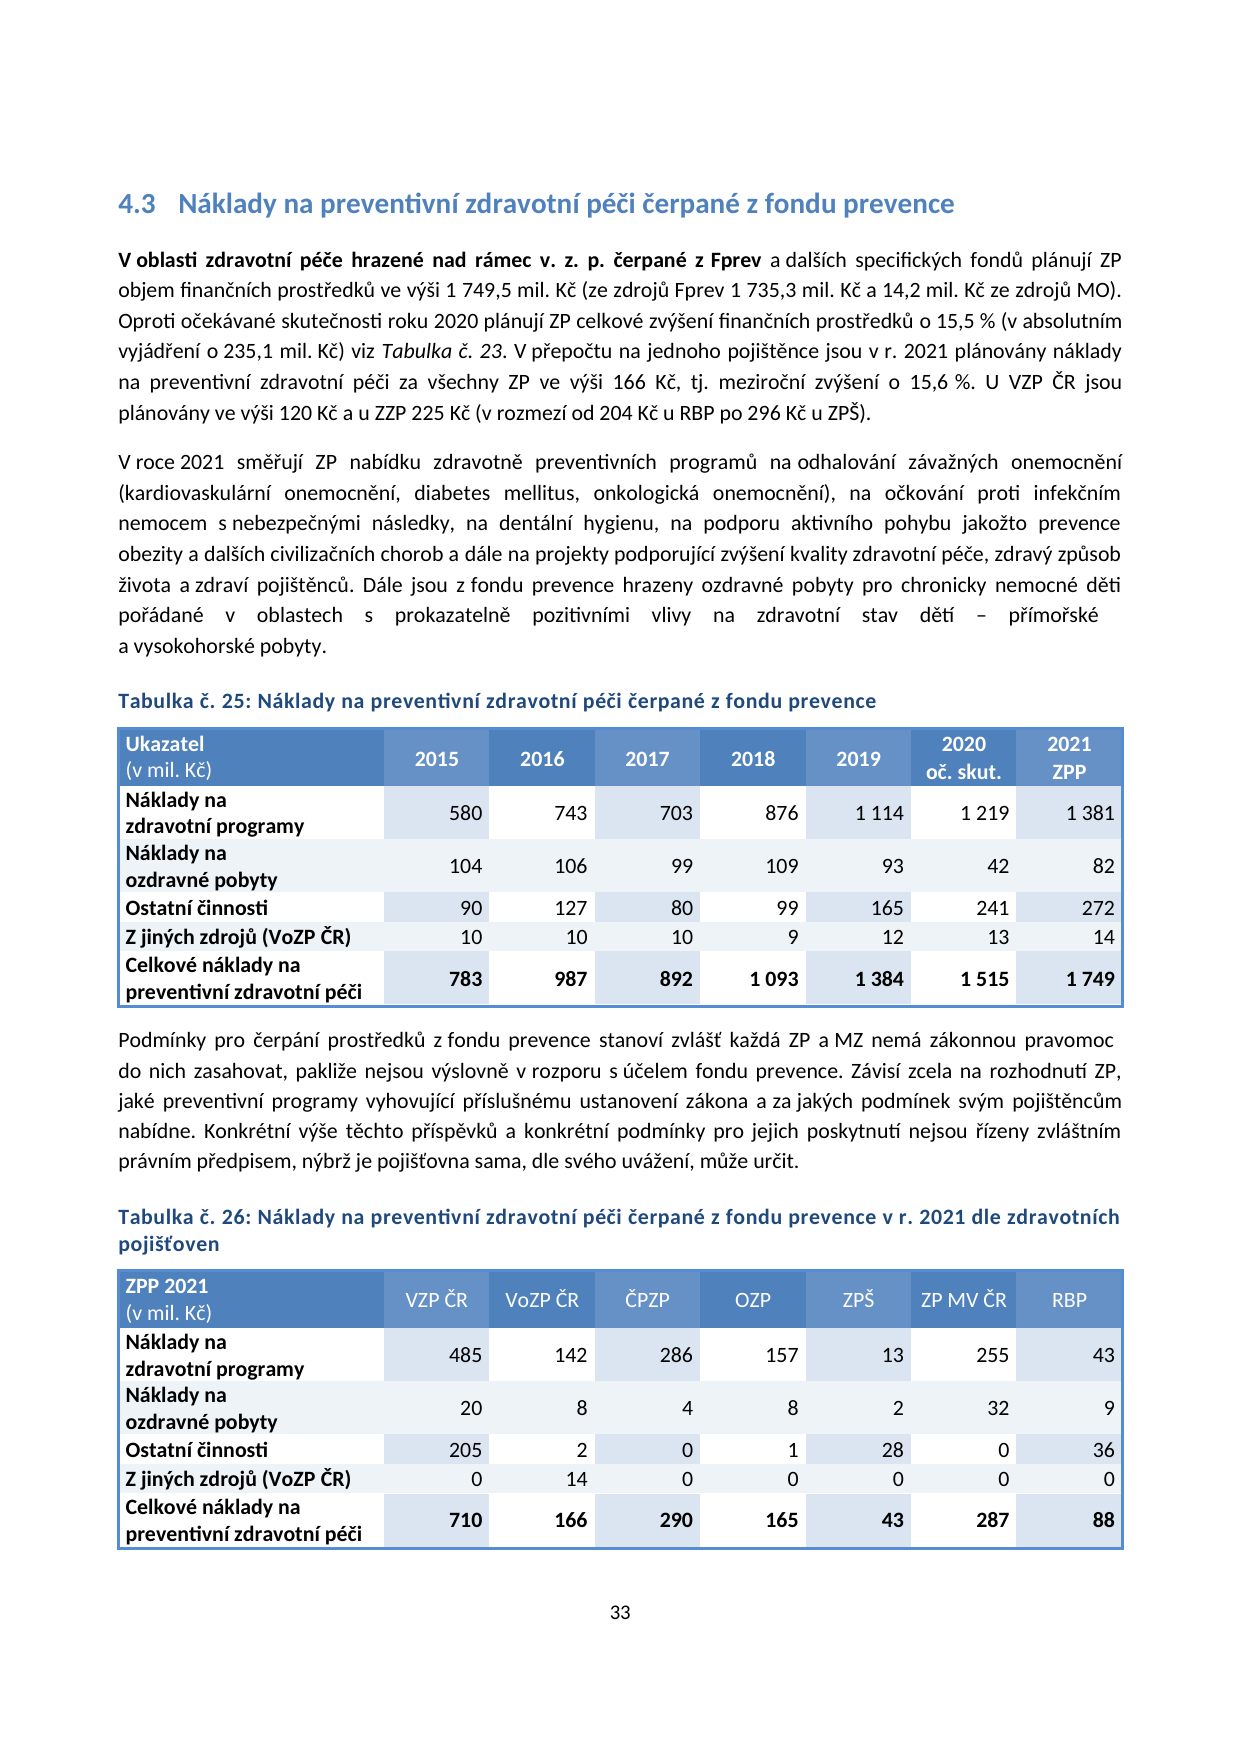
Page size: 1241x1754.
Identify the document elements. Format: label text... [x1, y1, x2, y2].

table_cell 43 [1016, 1328, 1121, 1381]
table_header ČPZP [595, 1272, 700, 1328]
text V roce 2021 směřují ZP nabídku zdravotně preventivních programů na odhalování závažných onemocnění (kardiovaskulární onemocnění, diabetes mellitus, onkologická onemocnění), na očkování proti infekčním nemocem s nebezpečnými následky, na dentální hygienu, na podporu aktivního pohybu jakožto prevence obezity a dalších civilizačních chorob a dále na projekty podporující zvýšení kvality zdravotní péče, zdravý způsob života a zdraví pojištěnců. Dále jsou z fondu prevence hrazeny ozdravné pobyty pro chronicky nemocné děti pořádané v oblastech s prokazatelně pozitivními vlivy na zdravotní stav dětí – přímořské a vysokohorské pobyty. [118, 448, 1122, 659]
text Tabulka č. 26: Náklady na preventivní zdravotní péči čerpané z fondu prevence v r. 2021 dle zdravotních pojišťoven [118, 1203, 1122, 1256]
table_cell 1 [700, 1434, 806, 1464]
table_cell 157 [700, 1328, 806, 1381]
table_cell Celkové náklady na preventivní zdravotní péči [120, 951, 384, 1004]
table_cell 703 [595, 786, 700, 839]
table_cell 99 [700, 892, 806, 922]
table_cell 8 [700, 1381, 806, 1434]
table_cell 80 [595, 892, 700, 922]
table_cell 783 [384, 951, 489, 1004]
table_cell 10 [595, 922, 700, 951]
table_cell 88 [1016, 1494, 1121, 1547]
table_cell 0 [700, 1464, 806, 1493]
table_cell 0 [595, 1434, 700, 1464]
table_cell 42 [911, 839, 1016, 892]
table_header OZP [700, 1272, 806, 1328]
table_cell Ostatní činnosti [120, 892, 384, 922]
table_header ZP MV ČR [911, 1272, 1016, 1328]
table_header 2018 [700, 730, 806, 786]
table_cell 20 [384, 1381, 489, 1434]
table_cell 104 [384, 839, 489, 892]
table_cell 876 [700, 786, 806, 839]
table_cell 205 [384, 1434, 489, 1464]
table_cell 106 [489, 839, 595, 892]
table_header ZPP 2021 (v mil. Kč) [120, 1272, 384, 1328]
table_cell 255 [911, 1328, 1016, 1381]
table_cell Náklady na ozdravné pobyty [120, 839, 384, 892]
table_cell 13 [806, 1328, 911, 1381]
table_cell 12 [806, 922, 911, 951]
table_header 2020 [911, 730, 1016, 756]
table_cell 1 114 [806, 786, 911, 839]
table_cell 90 [384, 892, 489, 922]
table_cell 109 [700, 839, 806, 892]
table_cell 93 [806, 839, 911, 892]
table_cell 0 [911, 1434, 1016, 1464]
subtitle Náklady na preventivní zdravotní péči čerpané z fondu prevence [118, 185, 1122, 221]
table_cell 485 [384, 1328, 489, 1381]
table_cell 1 749 [1016, 951, 1121, 1004]
table_cell 10 [489, 922, 595, 951]
table_header 2021 [1016, 730, 1121, 756]
table_cell 580 [384, 786, 489, 839]
table_cell 13 [911, 922, 1016, 951]
table_cell 9 [700, 922, 806, 951]
table_cell 14 [1016, 922, 1121, 951]
table_cell 0 [1016, 1464, 1121, 1493]
table_header Ukazatel (v mil. Kč) [120, 730, 384, 786]
table_cell 14 [489, 1464, 595, 1493]
table_cell 1 381 [1016, 786, 1121, 839]
table_cell ZPP [1016, 756, 1121, 786]
table_cell Náklady na zdravotní programy [120, 1328, 384, 1381]
table_cell 892 [595, 951, 700, 1004]
table_cell 32 [911, 1381, 1016, 1434]
table_cell 290 [595, 1494, 700, 1547]
table_header 2015 [384, 730, 489, 786]
table_header VoZP ČR [489, 1272, 595, 1328]
table_cell 1 515 [911, 951, 1016, 1004]
table_cell 9 [1016, 1381, 1121, 1434]
table_cell Celkové náklady na preventivní zdravotní péči [120, 1494, 384, 1547]
table_cell 142 [489, 1328, 595, 1381]
table_cell 165 [700, 1494, 806, 1547]
table_header 2019 [806, 730, 911, 786]
table_cell 99 [595, 839, 700, 892]
table_header VZP ČR [384, 1272, 489, 1328]
table_cell 286 [595, 1328, 700, 1381]
table_cell Náklady na zdravotní programy [120, 786, 384, 839]
table_cell 743 [489, 786, 595, 839]
table_cell 4 [595, 1381, 700, 1434]
table_cell 8 [489, 1381, 595, 1434]
table_header ZPŠ [806, 1272, 911, 1328]
table_cell 1 219 [911, 786, 1016, 839]
table_cell Ostatní činnosti [120, 1434, 384, 1464]
text Podmínky pro čerpání prostředků z fondu prevence stanoví zvlášť každá ZP a MZ nemá zákonnou pravomoc do nich zasahovat, pakliže nejsou výslovně v rozporu s účelem fondu prevence. Závisí zcela na rozhodnutí ZP, jaké preventivní programy vyhovující příslušnému ustanovení zákona a za jakých podmínek svým pojištěncům nabídne. Konkrétní výše těchto příspěvků a konkrétní podmínky pro jejich poskytnutí nejsou řízeny zvláštním právním předpisem, nýbrž je pojišťovna sama, dle svého uvážení, může určit. [118, 1026, 1122, 1174]
table_cell 272 [1016, 892, 1121, 922]
table_cell 0 [911, 1464, 1016, 1493]
table_cell 0 [806, 1464, 911, 1493]
table_header RBP [1016, 1272, 1121, 1328]
table_cell 2 [489, 1434, 595, 1464]
table_cell Z jiných zdrojů (VoZP ČR) [120, 1464, 384, 1493]
table_cell 287 [911, 1494, 1016, 1547]
table_cell 43 [806, 1494, 911, 1547]
table_cell 28 [806, 1434, 911, 1464]
table_cell 1 093 [700, 951, 806, 1004]
table_cell 36 [1016, 1434, 1121, 1464]
text Tabulka č. 25: Náklady na preventivní zdravotní péči čerpané z fondu prevence [118, 688, 1122, 714]
table_cell 82 [1016, 839, 1121, 892]
table_cell 0 [384, 1464, 489, 1493]
table_cell Z jiných zdrojů (VoZP ČR) [120, 922, 384, 951]
table_cell Náklady na ozdravné pobyty [120, 1381, 384, 1434]
text V oblasti zdravotní péče hrazené nad rámec v. z. p. čerpané z Fprev a dalších specifických fondů plánují ZP objem finančních prostředků ve výši 1 749,5 mil. Kč (ze zdrojů Fprev 1 735,3 mil. Kč a 14,2 mil. Kč ze zdrojů MO). Oproti očekávané skutečnosti roku 2020 plánují ZP celkové zvýšení finančních prostředků o 15,5 % (v absolutním vyjádření o 235,1 mil. Kč) viz Tabulka č. 23. V přepočtu na jednoho pojištěnce jsou v r. 2021 plánovány náklady na preventivní zdravotní péči za všechny ZP ve výši 166 Kč, tj. meziroční zvýšení o 15,6 %. U VZP ČR jsou plánovány ve výši 120 Kč a u ZZP 225 Kč (v rozmezí od 204 Kč u RBP po 296 Kč u ZPŠ). [118, 246, 1122, 426]
table_cell 1 384 [806, 951, 911, 1004]
table_cell 0 [595, 1464, 700, 1493]
table_cell 10 [384, 922, 489, 951]
table_header 2016 [489, 730, 595, 786]
table_cell 710 [384, 1494, 489, 1547]
table_cell 166 [489, 1494, 595, 1547]
table_cell 2 [806, 1381, 911, 1434]
table_cell 987 [489, 951, 595, 1004]
table_header 2017 [595, 730, 700, 786]
table_cell 165 [806, 892, 911, 922]
table_cell oč. skut. [911, 756, 1016, 786]
table_cell 241 [911, 892, 1016, 922]
table_cell 127 [489, 892, 595, 922]
